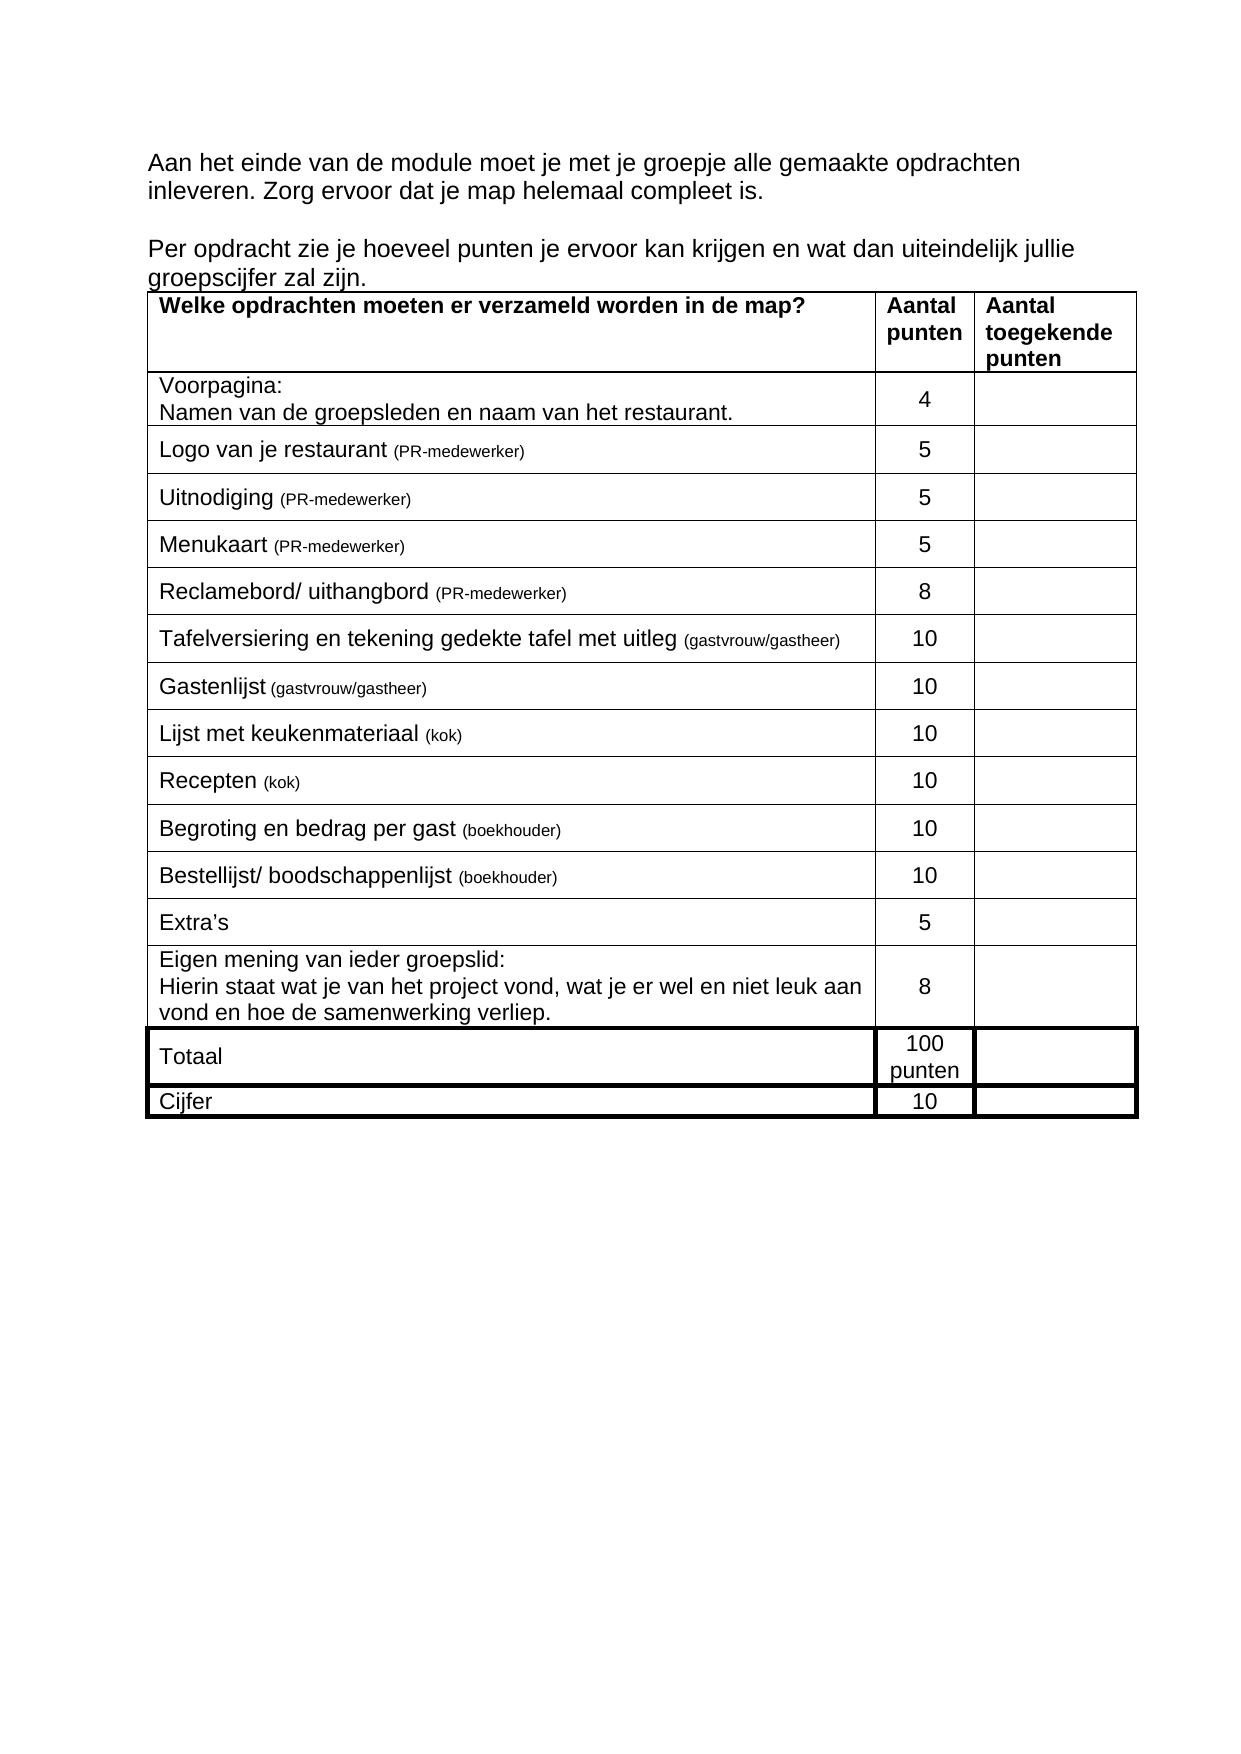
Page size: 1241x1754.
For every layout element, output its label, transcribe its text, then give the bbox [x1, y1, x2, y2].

table_cell [975, 474, 1136, 520]
table_cell 100 punten [878, 1030, 972, 1083]
table_cell [975, 899, 1136, 945]
table_cell Reclamebord/ uithangbord (PR-medewerker) [148, 568, 875, 614]
table_cell Begroting en bedrag per gast (boekhouder) [148, 805, 875, 851]
table_cell [975, 615, 1136, 662]
table_cell Bestellijst/ boodschappenlijst (boekhouder) [148, 852, 875, 898]
table_cell 10 [876, 710, 974, 756]
table_cell 8 [876, 946, 974, 1026]
table_cell 10 [878, 1088, 972, 1114]
table_cell [975, 568, 1136, 614]
table_cell [975, 521, 1136, 567]
table_cell 10 [876, 805, 974, 851]
table_cell 5 [876, 474, 974, 520]
table_cell 10 [876, 757, 974, 803]
table_cell [977, 1030, 1134, 1083]
table_cell [975, 757, 1136, 803]
table_cell 10 [876, 852, 974, 898]
table_cell [975, 946, 1136, 1026]
table_cell [977, 1088, 1134, 1114]
table_cell Eigen mening van ieder groepslid: Hierin staat wat je van het project vond, wat je er wel en niet leuk aan vond en hoe de samenwerking verliep. [148, 946, 875, 1026]
table_cell [975, 663, 1136, 709]
table_cell 10 [876, 615, 974, 662]
table_cell Tafelversiering en tekening gedekte tafel met uitleg (gastvrouw/gastheer) [148, 615, 875, 662]
table_cell Lijst met keukenmateriaal (kok) [148, 710, 875, 756]
table_cell Recepten (kok) [148, 757, 875, 803]
table_cell Uitnodiging (PR-medewerker) [148, 474, 875, 520]
table_header Aantal toegekende punten [975, 293, 1136, 371]
table_cell 10 [876, 663, 974, 709]
table_cell [975, 710, 1136, 756]
table_cell 5 [876, 899, 974, 945]
table_cell 4 [876, 373, 974, 425]
text Per opdracht zie je hoeveel punten je ervoor kan krijgen en wat dan uiteindelijk jullie groepscijfer zal zijn. [148, 234, 1093, 291]
table_cell [975, 805, 1136, 851]
table_cell 5 [876, 521, 974, 567]
text Aan het einde van de module moet je met je groepje alle gemaakte opdrachten inleveren. Zorg ervoor dat je map helemaal compleet is. [148, 148, 1093, 205]
table_cell 8 [876, 568, 974, 614]
table_header Welke opdrachten moeten er verzameld worden in de map? [148, 293, 875, 371]
table_header Aantal punten [876, 293, 974, 371]
table_cell Menukaart (PR-medewerker) [148, 521, 875, 567]
table_cell Extra’s [148, 899, 875, 945]
table_cell Cijfer [150, 1088, 873, 1114]
table_cell Gastenlijst (gastvrouw/gastheer) [148, 663, 875, 709]
table_cell 5 [876, 426, 974, 472]
table_cell Voorpagina: Namen van de groepsleden en naam van het restaurant. [148, 373, 875, 425]
table_cell Totaal [150, 1030, 873, 1083]
table_cell [975, 426, 1136, 472]
table_cell [975, 852, 1136, 898]
table_cell [975, 373, 1136, 425]
table_cell Logo van je restaurant (PR-medewerker) [148, 426, 875, 472]
